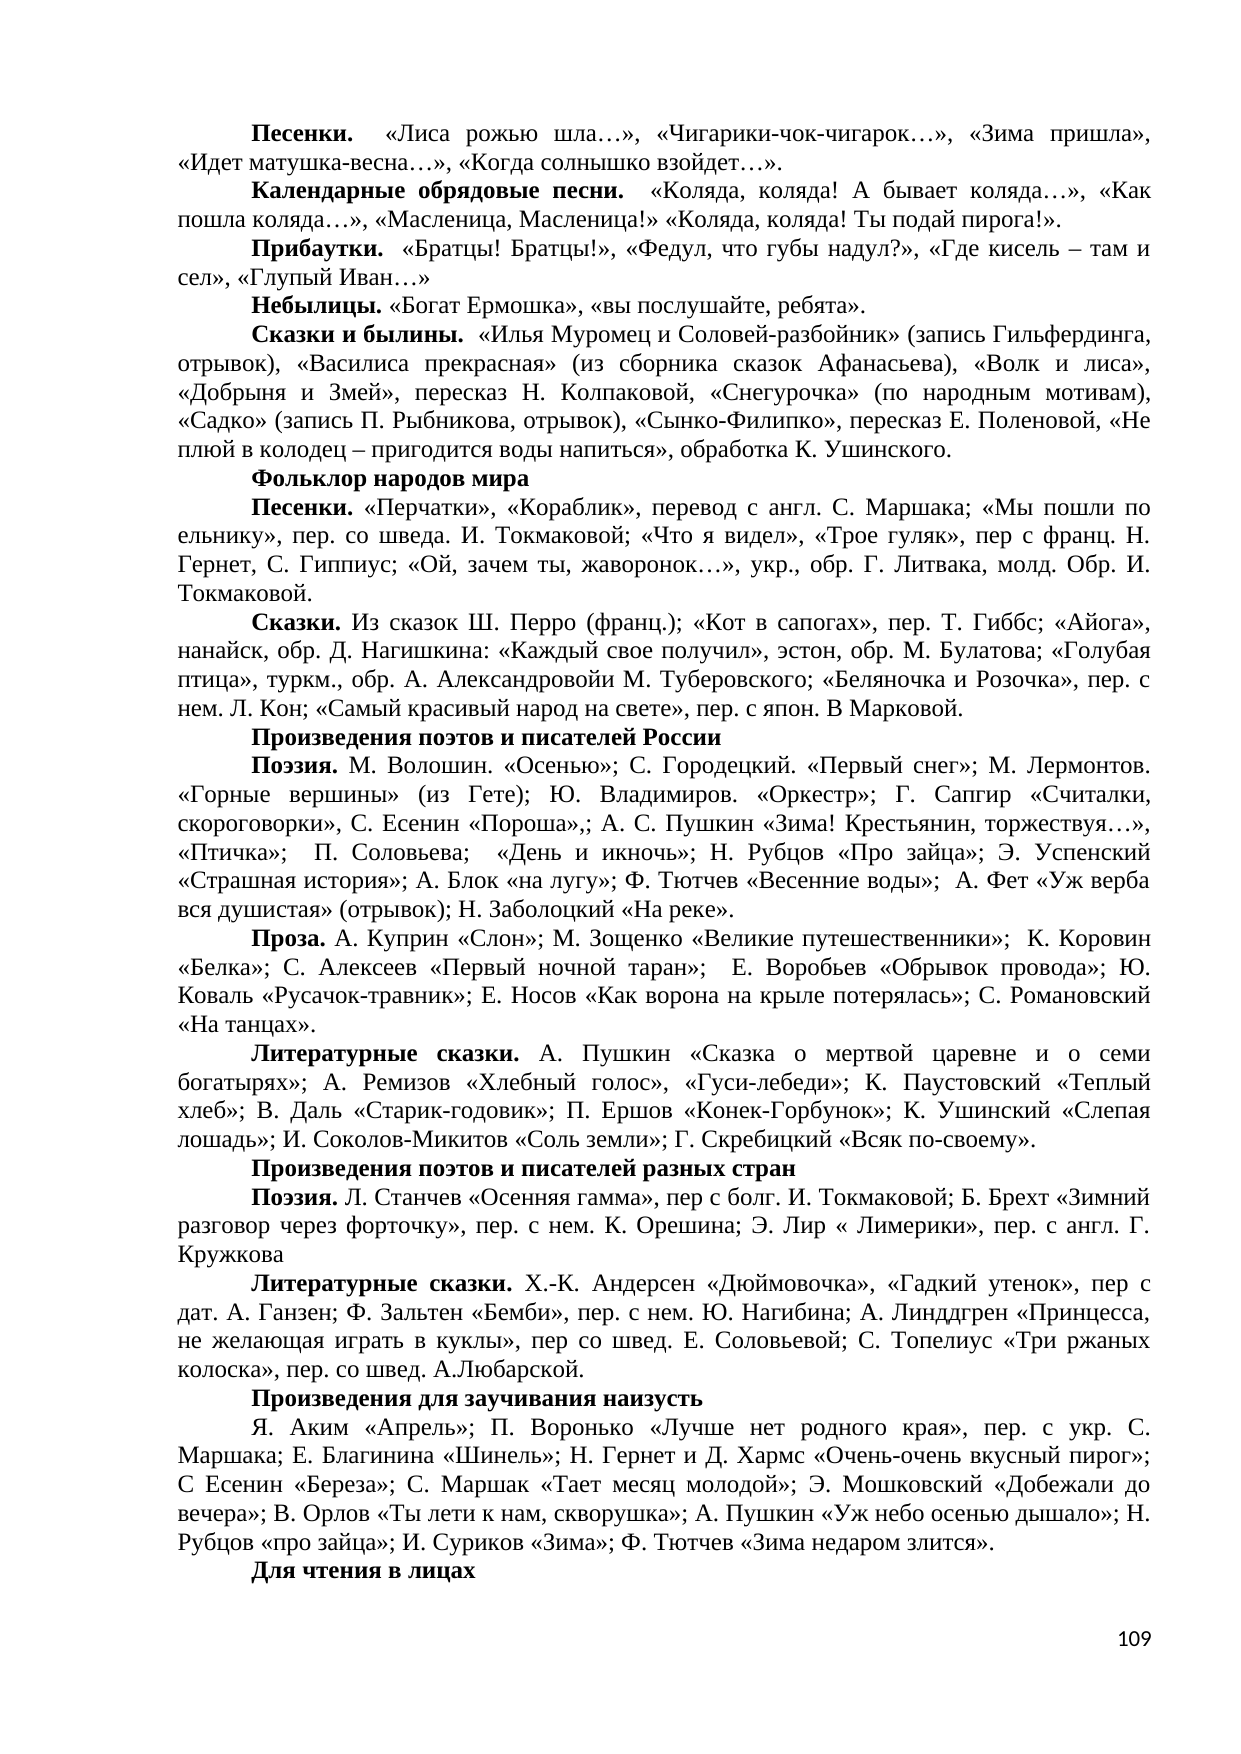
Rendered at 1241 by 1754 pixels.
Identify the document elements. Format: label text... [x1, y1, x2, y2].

text Поэзия. М. Волошин. «Осенью»; С. Городецкий. «Первый снег»; М. Лермонтов. «Горные вершины» (из Гете); Ю. Владимиров. «Оркестр»; Г. Сапгир «Считалки, скороговорки», С. Есенин «Пороша»,; А. С. Пушкин «Зима! Крестьянин, торжествуя…», «Птичка»; П. Соловьева; «День и икночь»; Н. Рубцов «Про зайца»; Э. Успенский «Страшная история»; А. Блок «на лугу»; Ф. Тютчев «Весенние воды»; А. Фет «Уж верба вся душистая» (отрывок); Н. Заболоцкий «На реке». [177, 751, 1152, 923]
text Сказки и былины. «Илья Муромец и Соловей-разбойник» (запись Гильфердинга, отрывок), «Василиса прекрасная» (из сборника сказок Афанасьева), «Волк и лиса», «Добрыня и Змей», пересказ Н. Колпаковой, «Снегурочка» (по народным мотивам), «Садко» (запись П. Рыбникова, отрывок), «Сынко-Филипко», пересказ Е. Поленовой, «Не плюй в колодец – пригодится воды напиться», обработка К. Ушинского. [177, 319, 1152, 463]
text Литературные сказки. А. Пушкин «Сказка о мертвой царевне и о семи богатырях»; А. Ремизов «Хлебный голос», «Гуси-лебеди»; К. Паустовский «Теплый хлеб»; В. Даль «Старик-годовик»; П. Ершов «Конек-Горбунок»; К. Ушинский «Слепая лошадь»; И. Соколов-Микитов «Соль земли»; Г. Скребицкий «Всяк по-своему». [177, 1038, 1152, 1153]
text Песенки. «Лиса рожью шла…», «Чигарики-чок-чигарок…», «Зима пришла», «Идет матушка-весна…», «Когда солнышко взойдет…». [177, 118, 1152, 176]
text Прибаутки. «Братцы! Братцы!», «Федул, что губы надул?», «Где кисель – там и сел», «Глупый Иван…» [177, 233, 1152, 291]
text Проза. А. Куприн «Слон»; М. Зощенко «Великие путешественники»; К. Коровин «Белка»; С. Алексеев «Первый ночной таран»; Е. Воробьев «Обрывок провода»; Ю. Коваль «Русачок-травник»; Е. Носов «Как ворона на крыле потерялась»; С. Романовский «На танцах». [177, 923, 1152, 1038]
text Произведения для заучивания наизусть [177, 1383, 1152, 1412]
text Произведения поэтов и писателей России [177, 722, 1152, 751]
text Сказки. Из сказок Ш. Перро (франц.); «Кот в сапогах», пер. Т. Гиббс; «Айога», нанайск, обр. Д. Нагишкина: «Каждый свое получил», эстон, обр. М. Булатова; «Голубая птица», туркм., обр. А. Александровойи М. Туберовского; «Беляночка и Розочка», пер. с нем. Л. Кон; «Самый красивый народ на свете», пер. с япон. В Марковой. [177, 607, 1152, 722]
text Песенки. «Перчатки», «Кораблик», перевод с англ. С. Маршака; «Мы пошли по ельнику», пер. со шведа. И. Токмаковой; «Что я видел», «Трое гуляк», пер с франц. Н. Гернет, С. Гиппиус; «Ой, зачем ты, жаворонок…», укр., обр. Г. Литвака, молд. Обр. И. Токмаковой. [177, 492, 1152, 607]
text Литературные сказки. Х.-К. Андерсен «Дюймовочка», «Гадкий утенок», пер с дат. А. Ганзен; Ф. Зальтен «Бемби», пер. с нем. Ю. Нагибина; А. Линддгрен «Принцесса, не желающая играть в куклы», пер со швед. Е. Соловьевой; С. Топелиус «Три ржаных колоска», пер. со швед. А.Любарской. [177, 1268, 1152, 1383]
text Произведения поэтов и писателей разных стран [177, 1153, 1152, 1182]
text Поэзия. Л. Станчев «Осенняя гамма», пер с болг. И. Токмаковой; Б. Брехт «Зимний разговор через форточку», пер. с нем. К. Орешина; Э. Лир « Лимерики», пер. с англ. Г. Кружкова [177, 1182, 1152, 1268]
text Календарные обрядовые песни. «Коляда, коляда! А бывает коляда…», «Как пошла коляда…», «Масленица, Масленица!» «Коляда, коляда! Ты подай пирога!». [177, 176, 1152, 233]
text Я. Аким «Апрель»; П. Воронько «Лучше нет родного края», пер. с укр. С. Маршака; Е. Благинина «Шинель»; Н. Гернет и Д. Хармс «Очень-очень вкусный пирог»; С Есенин «Береза»; С. Маршак «Тает месяц молодой»; Э. Мошковский «Добежали до вечера»; В. Орлов «Ты лети к нам, скворушка»; А. Пушкин «Уж небо осенью дышало»; Н. Рубцов «про зайца»; И. Суриков «Зима»; Ф. Тютчев «Зима недаром злится». [177, 1412, 1152, 1556]
text Фольклор народов мира [177, 463, 1152, 492]
text Для чтения в лицах [177, 1556, 1152, 1584]
text Небылицы. «Богат Ермошка», «вы послушайте, ребята». [177, 291, 1152, 319]
